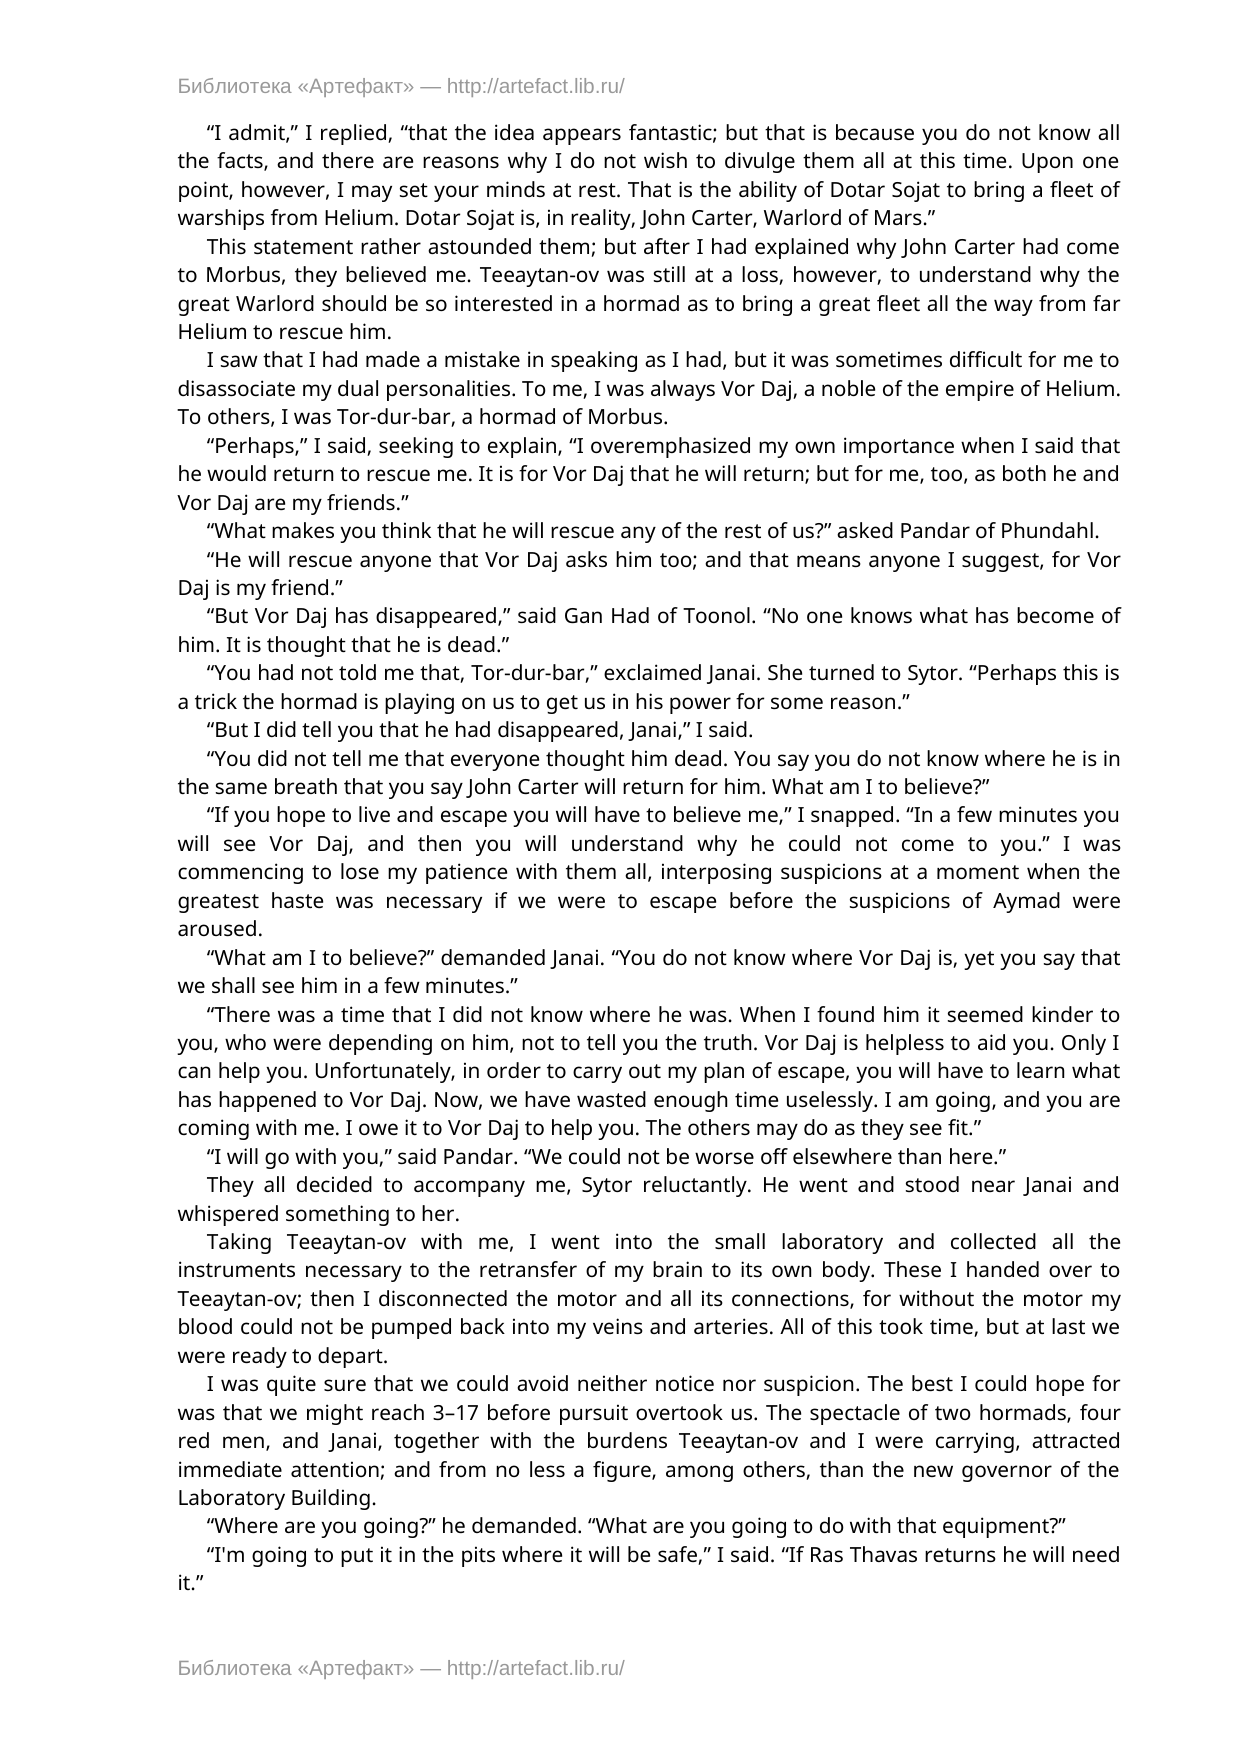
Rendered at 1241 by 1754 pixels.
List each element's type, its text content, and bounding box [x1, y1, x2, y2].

text “He will rescue anyone that Vor Daj asks him too; and that means anyone I suggest, for Vor Daj is my friend.” [177, 545, 1122, 602]
text “Perhaps,” I said, seeking to explain, “I overemphasized my own importance when I said that he would return to rescue me. It is for Vor Daj that he will return; but for me, too, as both he and Vor Daj are my friends.” [177, 431, 1122, 516]
text “But I did tell you that he had disappeared, Janai,” I said. [177, 715, 1122, 744]
text “I'm going to put it in the pits where it will be safe,” I said. “If Ras Thavas returns he will need it.” [177, 1540, 1122, 1597]
text I saw that I had made a mistake in speaking as I had, but it was sometimes difficult for me to disassociate my dual personalities. To me, I was always Vor Daj, a noble of the empire of Helium. To others, I was Tor-dur-bar, a hormad of Morbus. [177, 346, 1122, 431]
text Taking Teeaytan-ov with me, I went into the small laboratory and collected all the instruments necessary to the retransfer of my brain to its own body. These I handed over to Teeaytan-ov; then I disconnected the motor and all its connections, for without the motor my blood could not be pumped back into my veins and arteries. All of this took time, but at last we were ready to depart. [177, 1227, 1122, 1369]
text They all decided to accompany me, Sytor reluctantly. He went and stood near Janai and whispered something to her. [177, 1170, 1122, 1227]
text “What makes you think that he will rescue any of the rest of us?” asked Pandar of Phundahl. [177, 516, 1122, 545]
text “Where are you going?” he demanded. “What are you going to do with that equipment?” [177, 1512, 1122, 1540]
text “What am I to believe?” demanded Janai. “You do not know where Vor Daj is, yet you say that we shall see him in a few minutes.” [177, 943, 1122, 1000]
text “But Vor Daj has disappeared,” said Gan Had of Toonol. “No one knows what has become of him. It is thought that he is dead.” [177, 602, 1122, 658]
text “If you hope to live and escape you will have to believe me,” I snapped. “In a few minutes you will see Vor Daj, and then you will understand why he could not come to you.” I was commencing to lose my patience with them all, interposing suspicions at a moment when the greatest haste was necessary if we were to escape before the suspicions of Aymad were aroused. [177, 801, 1122, 943]
text I was quite sure that we could avoid neither notice nor suspicion. The best I could hope for was that we might reach 3–17 before pursuit overtook us. The spectacle of two hormads, four red men, and Janai, together with the burdens Teeaytan-ov and I were carrying, attracted immediate attention; and from no less a figure, among others, than the new governor of the Laboratory Building. [177, 1369, 1122, 1512]
text “You did not tell me that everyone thought him dead. You say you do not know where he is in the same breath that you say John Carter will return for him. What am I to believe?” [177, 744, 1122, 801]
text “You had not told me that, Tor-dur-bar,” exclaimed Janai. She turned to Sytor. “Perhaps this is a trick the hormad is playing on us to get us in his power for some reason.” [177, 658, 1122, 715]
text “I admit,” I replied, “that the idea appears fantastic; but that is because you do not know all the facts, and there are reasons why I do not wish to divulge them all at this time. Upon one point, however, I may set your minds at rest. That is the ability of Dotar Sojat to bring a fleet of warships from Helium. Dotar Sojat is, in reality, John Carter, Warlord of Mars.” [177, 118, 1122, 232]
text “There was a time that I did not know where he was. When I found him it seemed kinder to you, who were depending on him, not to tell you the truth. Vor Daj is helpless to aid you. Only I can help you. Unfortunately, in order to carry out my plan of escape, you will have to learn what has happened to Vor Daj. Now, we have wasted enough time uselessly. I am going, and you are coming with me. I owe it to Vor Daj to help you. The others may do as they see fit.” [177, 1000, 1122, 1142]
text “I will go with you,” said Pandar. “We could not be worse off elsewhere than here.” [177, 1142, 1122, 1170]
text This statement rather astounded them; but after I had explained why John Carter had come to Morbus, they believed me. Teeaytan-ov was still at a loss, however, to understand why the great Warlord should be so interested in a hormad as to bring a great fleet all the way from far Helium to rescue him. [177, 232, 1122, 346]
